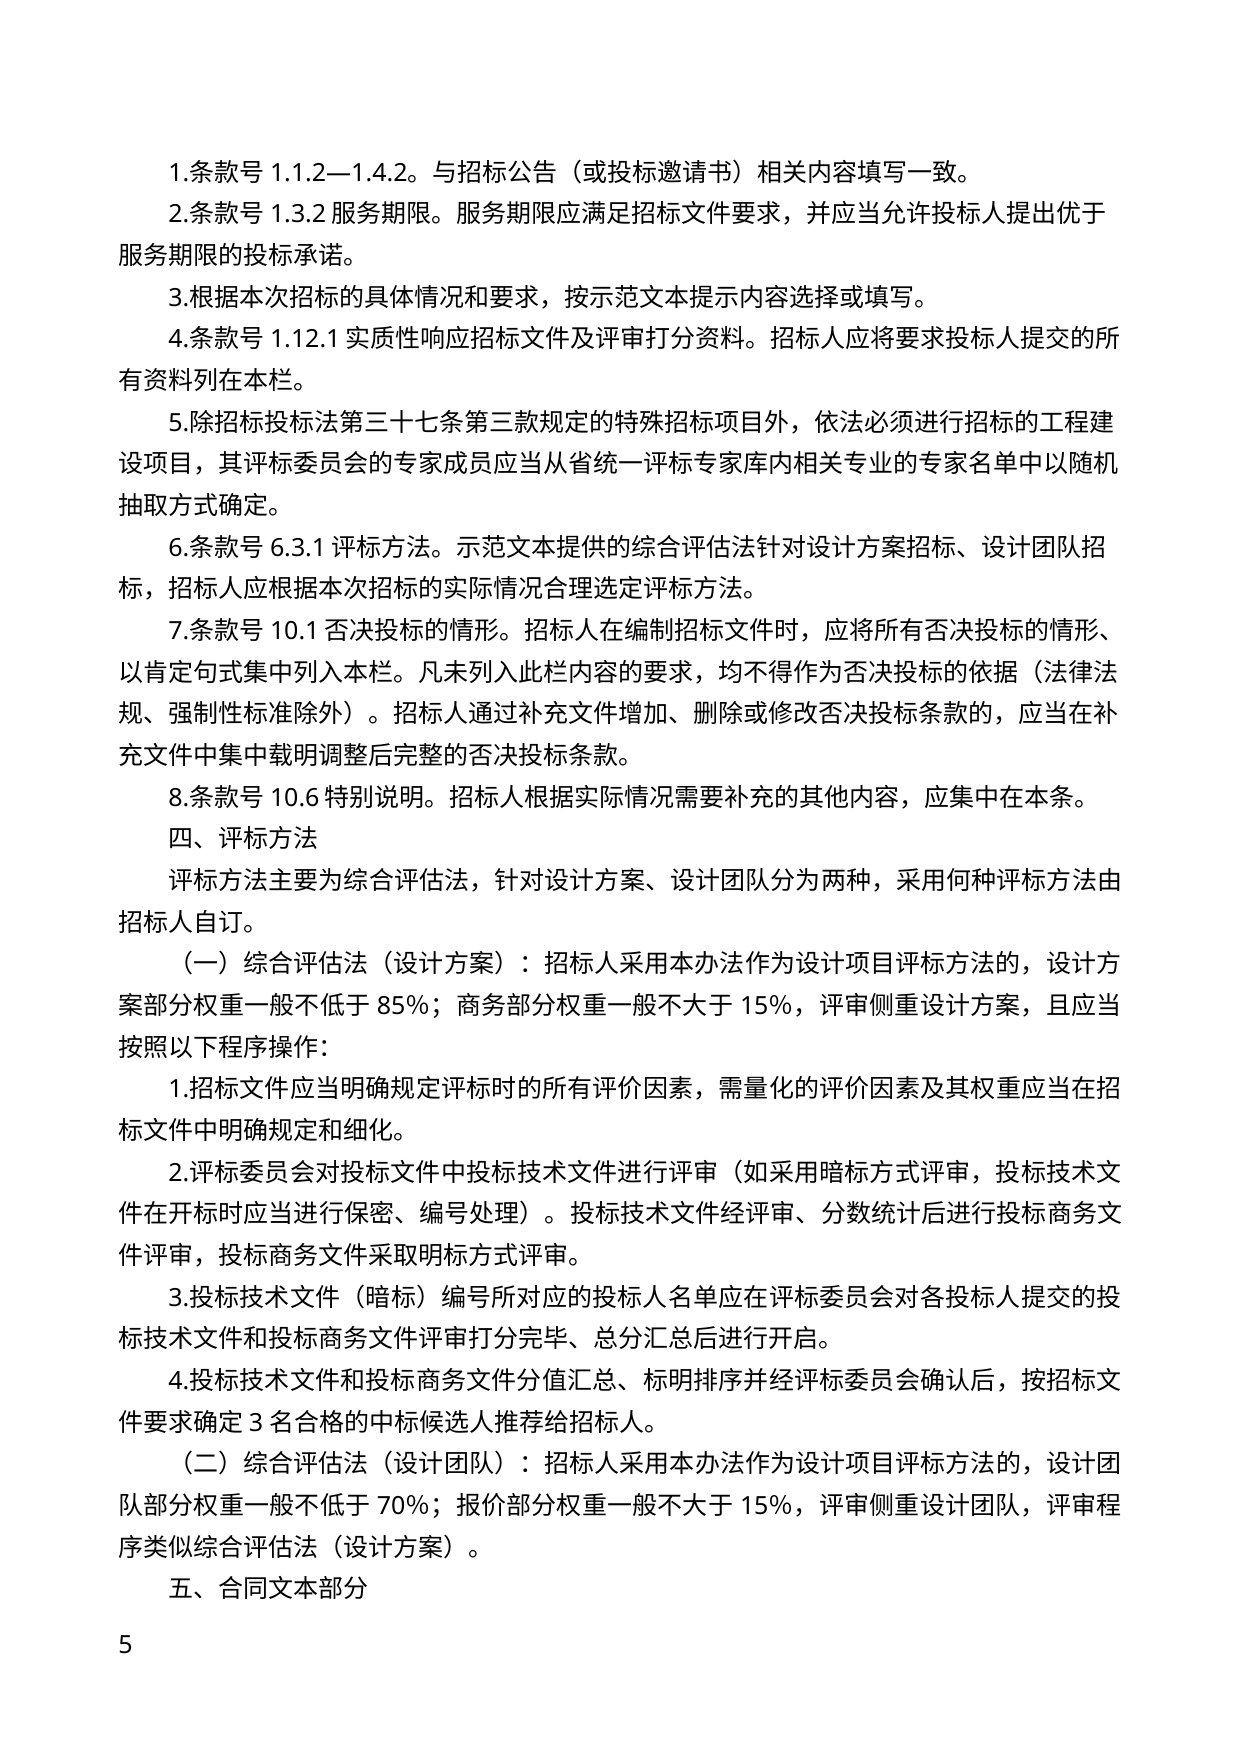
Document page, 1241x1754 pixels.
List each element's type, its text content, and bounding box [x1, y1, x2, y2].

list 投标技术文件（暗标）编号所对应的投标人名单应在评标委员会对各投标人提交的投标技术文件和投标商务文件评审打分完毕、总分汇总后进行开启。 [118, 1273, 1122, 1356]
list 综合评估法（设计团队）：招标人采用本办法作为设计项目评标方法的，设计团队部分权重一般不低于 70％；报价部分权重一般不大于 15％，评审侧重设计团队，评审程序类似综合评估法（设计方案）。 [118, 1439, 1122, 1564]
list 条款号 10.6特别说明。招标人根据实际情况需要补充的其他内容，应集中在本条。 [118, 773, 1122, 814]
list 根据本次招标的具体情况和要求，按示范文本提示内容选择或填写。 [118, 273, 1122, 314]
list 综合评估法（设计方案）：招标人采用本办法作为设计项目评标方法的，设计方案部分权重一般不低于 85％；商务部分权重一般不大于 15％，评审侧重设计方案，且应当按照以下程序操作： [118, 939, 1122, 1064]
list 条款号 10.1否决投标的情形。招标人在编制招标文件时，应将所有否决投标的情形、以肯定句式集中列入本栏。凡未列入此栏内容的要求，均不得作为否决投标的依据（法律法规、强制性标准除外）。招标人通过补充文件增加、删除或修改否决投标条款的，应当在补充文件中集中载明调整后完整的否决投标条款。 [118, 606, 1122, 773]
list 条款号 1.12.1实质性响应招标文件及评审打分资料。招标人应将要求投标人提交的所有资料列在本栏。 [118, 314, 1122, 398]
list 投标技术文件和投标商务文件分值汇总、标明排序并经评标委员会确认后，按招标文件要求确定 3 名合格的中标候选人推荐给招标人。 [118, 1356, 1122, 1439]
text 评标方法主要为综合评估法，针对设计方案、设计团队分为两种，采用何种评标方法由招标人自订。 [118, 856, 1122, 939]
list 条款号 6.3.1评标方法。示范文本提供的综合评估法针对设计方案招标、设计团队招标，招标人应根据本次招标的实际情况合理选定评标方法。 [118, 523, 1122, 606]
list 评标委员会对投标文件中投标技术文件进行评审（如采用暗标方式评审，投标技术文件在开标时应当进行保密、编号处理）。投标技术文件经评审、分数统计后进行投标商务文件评审，投标商务文件采取明标方式评审。 [118, 1148, 1122, 1273]
list 除招标投标法第三十七条第三款规定的特殊招标项目外，依法必须进行招标的工程建设项目，其评标委员会的专家成员应当从省统一评标专家库内相关专业的专家名单中以随机抽取方式确定。 [118, 398, 1122, 523]
list 条款号 1.1.2—1.4.2。与招标公告（或投标邀请书）相关内容填写一致。 [118, 148, 1122, 189]
text 四、评标方法 [118, 814, 1122, 856]
list 招标文件应当明确规定评标时的所有评价因素，需量化的评价因素及其权重应当在招标文件中明确规定和细化。 [118, 1064, 1122, 1148]
list 条款号 1.3.2服务期限。服务期限应满足招标文件要求，并应当允许投标人提出优于服务期限的投标承诺。 [118, 189, 1122, 273]
text 五、合同文本部分 [118, 1564, 1122, 1606]
